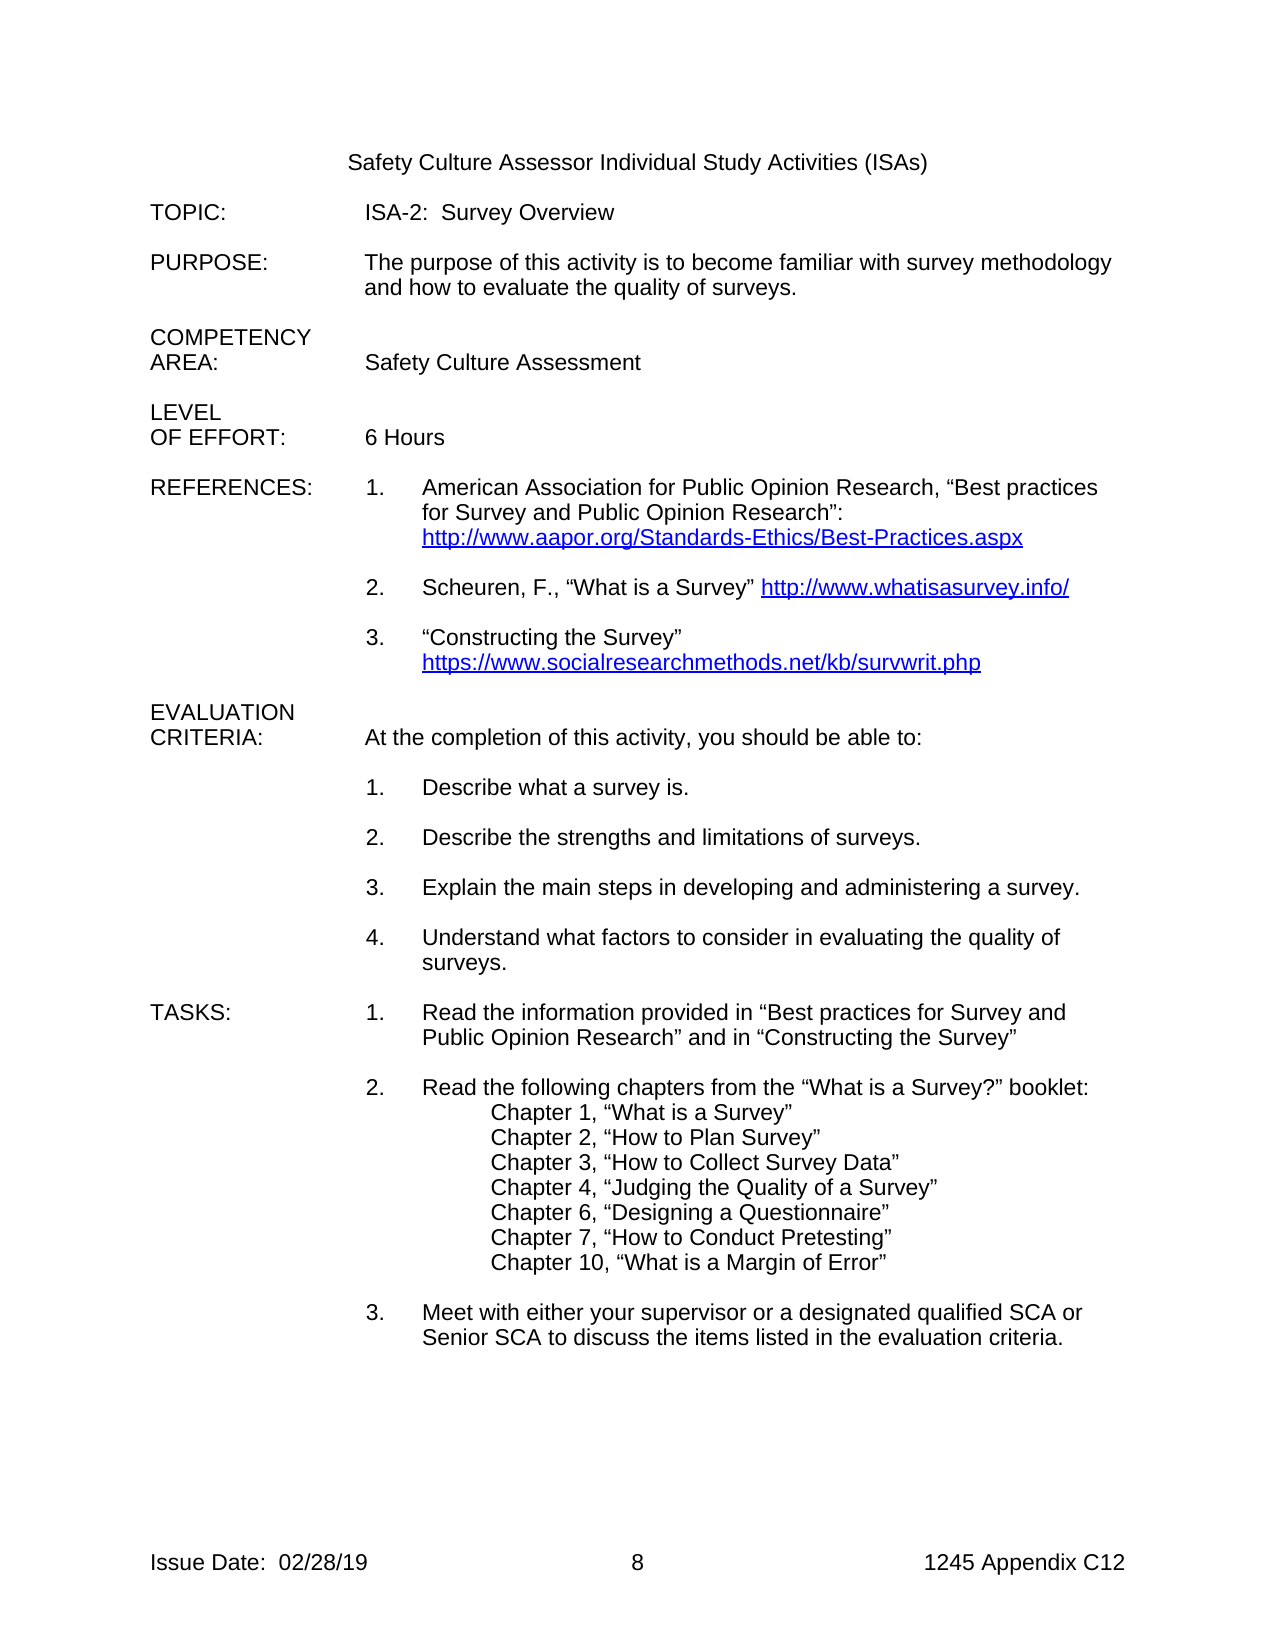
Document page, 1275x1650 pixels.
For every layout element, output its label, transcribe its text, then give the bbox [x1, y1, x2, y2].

list REFERENCES: 1. American Association for Public Opinion Research, “Best practices for Survey and Public Opinion Research”: http://www.aapor.org/Standards-Ethics/Best-Practices.aspx [150, 475, 1125, 550]
list Chapter 3, “How to Collect Survey Data” [490, 1150, 1125, 1175]
list Chapter 6, “Designing a Questionnaire” [490, 1200, 1125, 1225]
list Chapter 4, “Judging the Quality of a Survey” [490, 1175, 1125, 1200]
list TASKS: 1. Read the information provided in “Best practices for Survey and Public Opinion Research” and in “Constructing the Survey” [150, 1000, 1125, 1050]
list 3. Meet with either your supervisor or a designated qualified SCA or Senior SCA to discuss the items listed in the evaluation criteria. [366, 1300, 1125, 1350]
text Safety Culture Assessor Individual Study Activities (ISAs) [150, 150, 1125, 175]
list 4. Understand what factors to consider in evaluating the quality of surveys. [366, 925, 1125, 975]
list CRITERIA: At the completion of this activity, you should be able to: [150, 725, 1125, 750]
list OF EFFORT: 6 Hours [150, 425, 1125, 450]
list Chapter 10, “What is a Margin of Error” [490, 1250, 1125, 1275]
list Chapter 7, “How to Conduct Pretesting” [490, 1225, 1125, 1250]
list PURPOSE: The purpose of this activity is to become familiar with survey methodology and how to evaluate the quality of surveys. [150, 250, 1125, 300]
list 2. Describe the strengths and limitations of surveys. [366, 825, 1125, 850]
list 2. Scheuren, F., “What is a Survey” http://www.whatisasurvey.info/ [366, 575, 1125, 600]
list EVALUATION [150, 700, 1125, 725]
list Chapter 2, “How to Plan Survey” [366, 1125, 1125, 1150]
list 1. Describe what a survey is. [366, 775, 1125, 800]
list Chapter 1, “What is a Survey” [366, 1100, 1125, 1125]
list 3. Explain the main steps in developing and administering a survey. [366, 875, 1125, 900]
list COMPETENCY [150, 325, 1125, 350]
list 2. Read the following chapters from the “What is a Survey?” booklet: [366, 1075, 1125, 1100]
list AREA: Safety Culture Assessment [150, 350, 1125, 375]
list TOPIC: ISA-2: Survey Overview [150, 200, 1125, 225]
text 3. “Constructing the Survey” https://www.socialresearchmethods.net/kb/survwrit.php [366, 625, 1125, 675]
list LEVEL [150, 400, 1125, 425]
